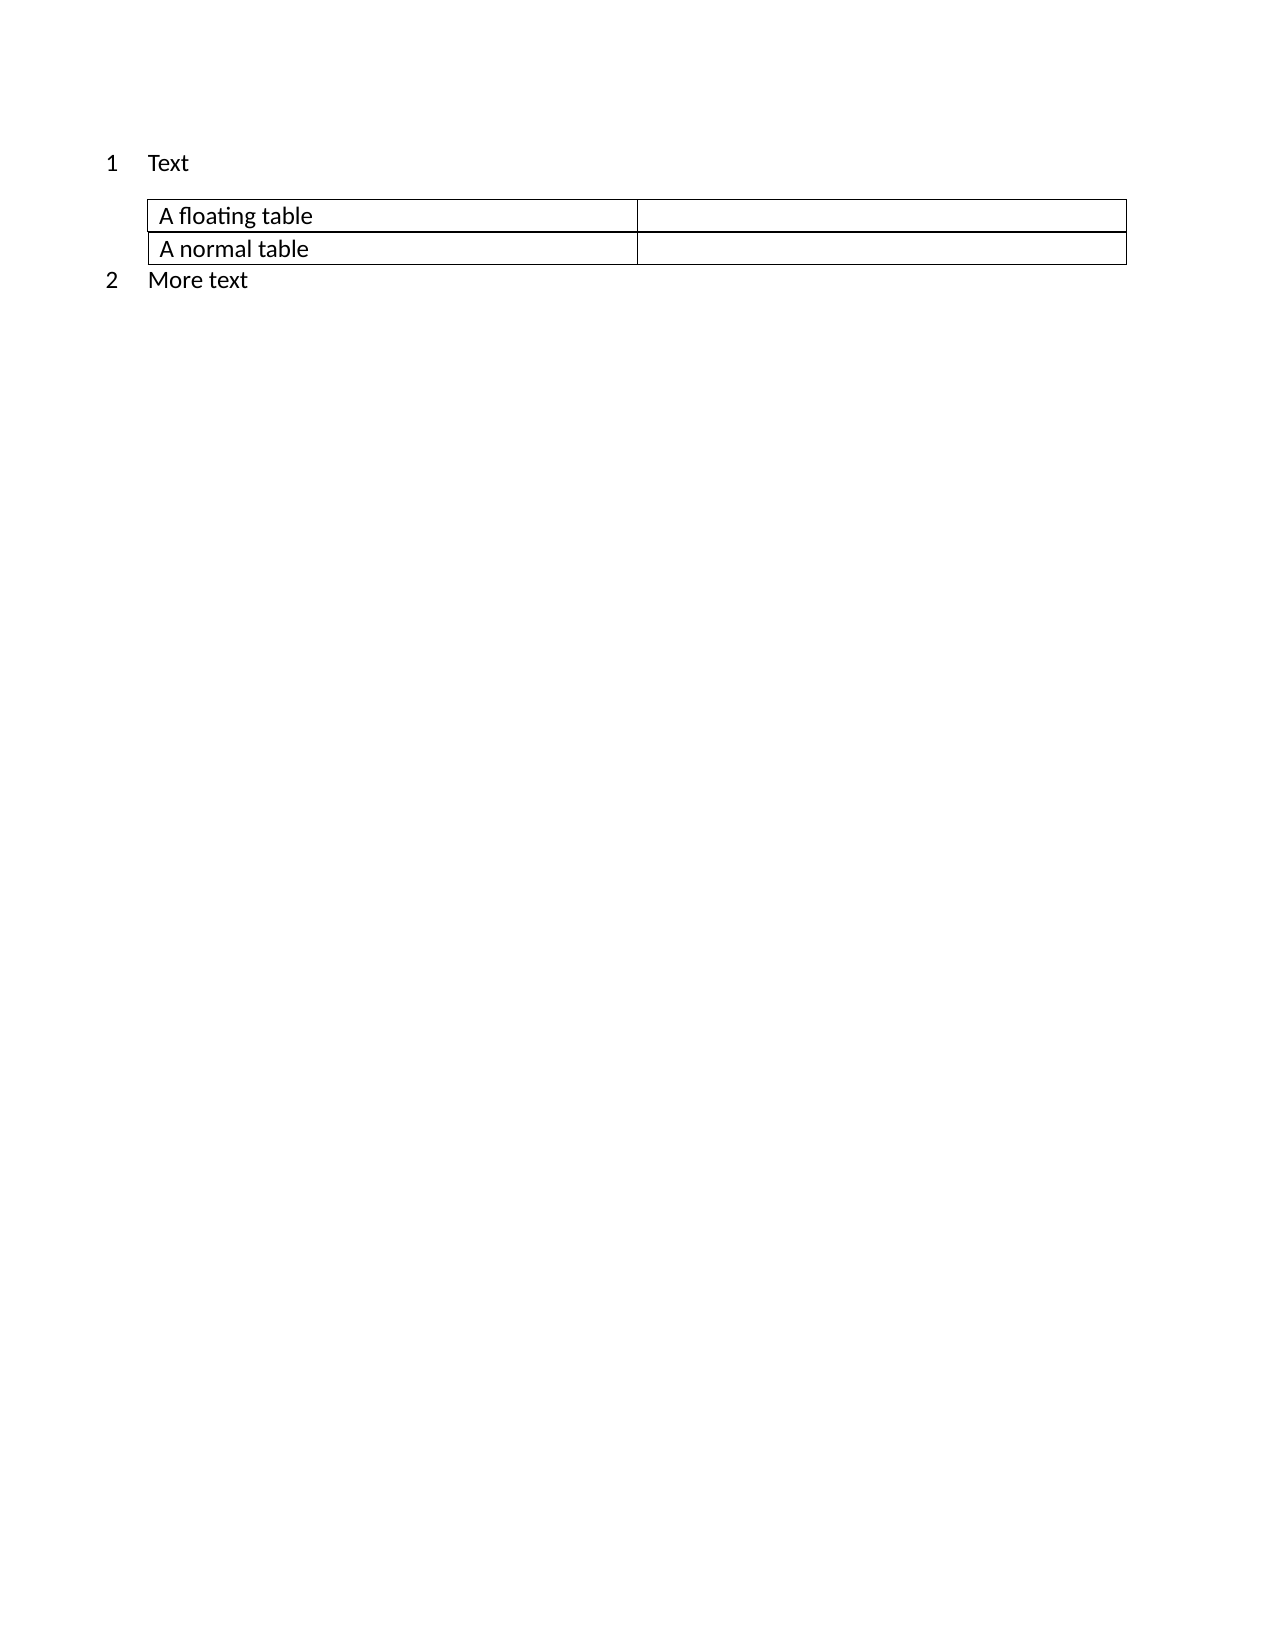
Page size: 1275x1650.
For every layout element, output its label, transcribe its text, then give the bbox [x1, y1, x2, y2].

table_header [638, 200, 1126, 231]
table_header [638, 233, 1126, 263]
table_header A normal table [149, 233, 637, 263]
text Text [148, 148, 1127, 178]
table_header A floating table [148, 200, 637, 231]
text More text [148, 265, 1127, 295]
